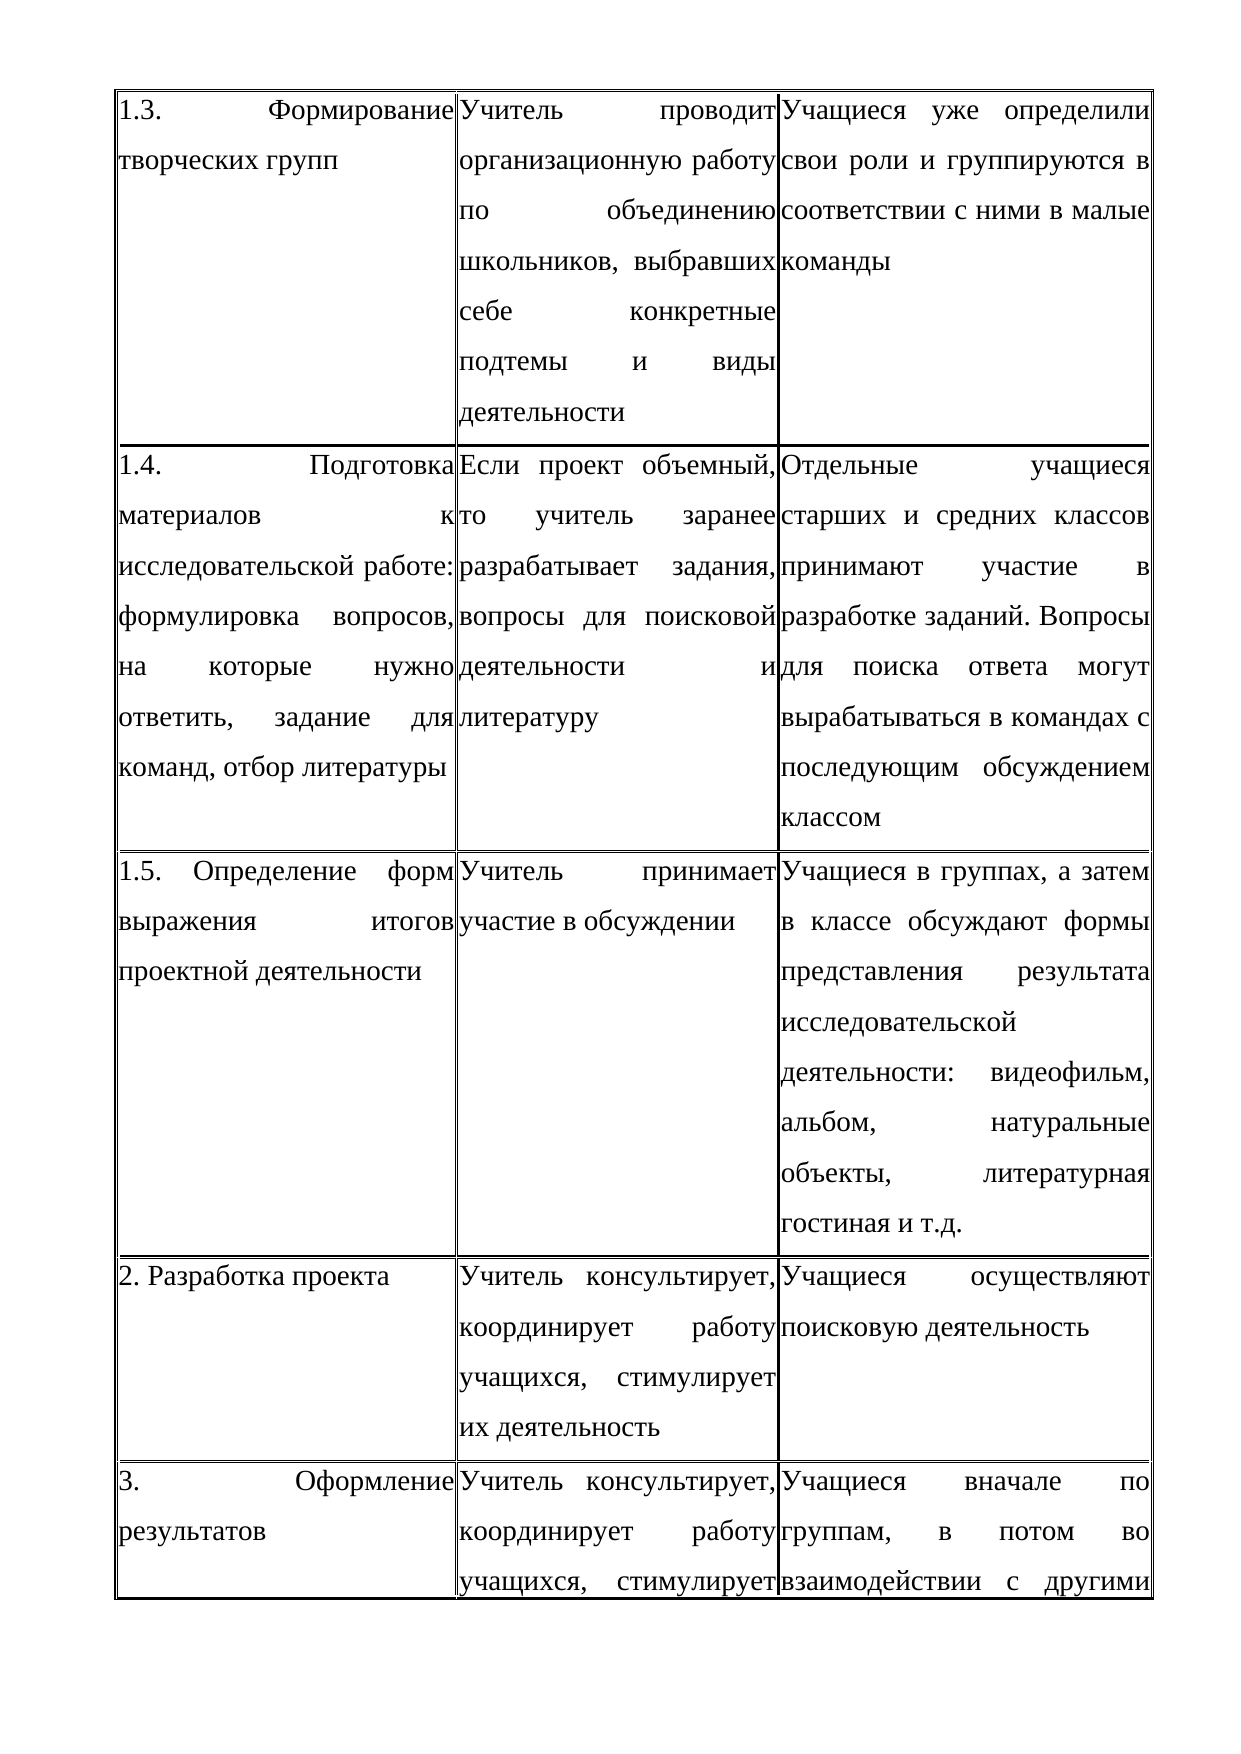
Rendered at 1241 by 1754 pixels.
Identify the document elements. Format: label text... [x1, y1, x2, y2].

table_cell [457, 1463, 778, 1597]
table_cell 1.5. Определение форм выражения итогов проектной деятельности [118, 850, 455, 1255]
table_cell Учащиеся осуществляют поисковую деятельность [780, 1255, 1151, 1459]
table_cell Учащиеся в группах, а затем в классе обсуждают формы представления результата исследовательской деятельности: видеофильм, альбом, натуральные объекты, литературная гостиная и т.д. [780, 850, 1151, 1255]
table_cell Учитель консультирует, координирует работу учащихся, стимулирует их деятельность [458, 1259, 777, 1459]
table_cell Отдельные учащиеся старших и средних классов принимают участие в разработке заданий. Вопросы для поиска ответа могут вырабатываться в командах с последующим обсуждением классом [780, 444, 1151, 849]
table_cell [118, 1460, 457, 1597]
table_cell Учитель проводит организационную работу по объединению школьников, выбравших себе конкретные подтемы и виды деятельности [457, 92, 778, 444]
table_cell 2. Разработка проекта [118, 1255, 455, 1459]
table_cell 1.4. Подготовка материалов к исследовательской работе: формулировка вопросов, на которые нужно ответить, задание для команд, отбор литературы [118, 444, 455, 849]
table_cell Учащиеся уже определили свои роли и группируются в соответствии с ними в малые команды [778, 92, 1151, 444]
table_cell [778, 1460, 1151, 1597]
table_cell 1.3. Формирование творческих групп [118, 92, 457, 444]
table_cell Если проект объемный, то учитель заранее разрабатывает задания, вопросы для поисковой деятельности и литературу [458, 447, 777, 849]
table_cell Учитель принимает участие в обсуждении [458, 853, 777, 1255]
